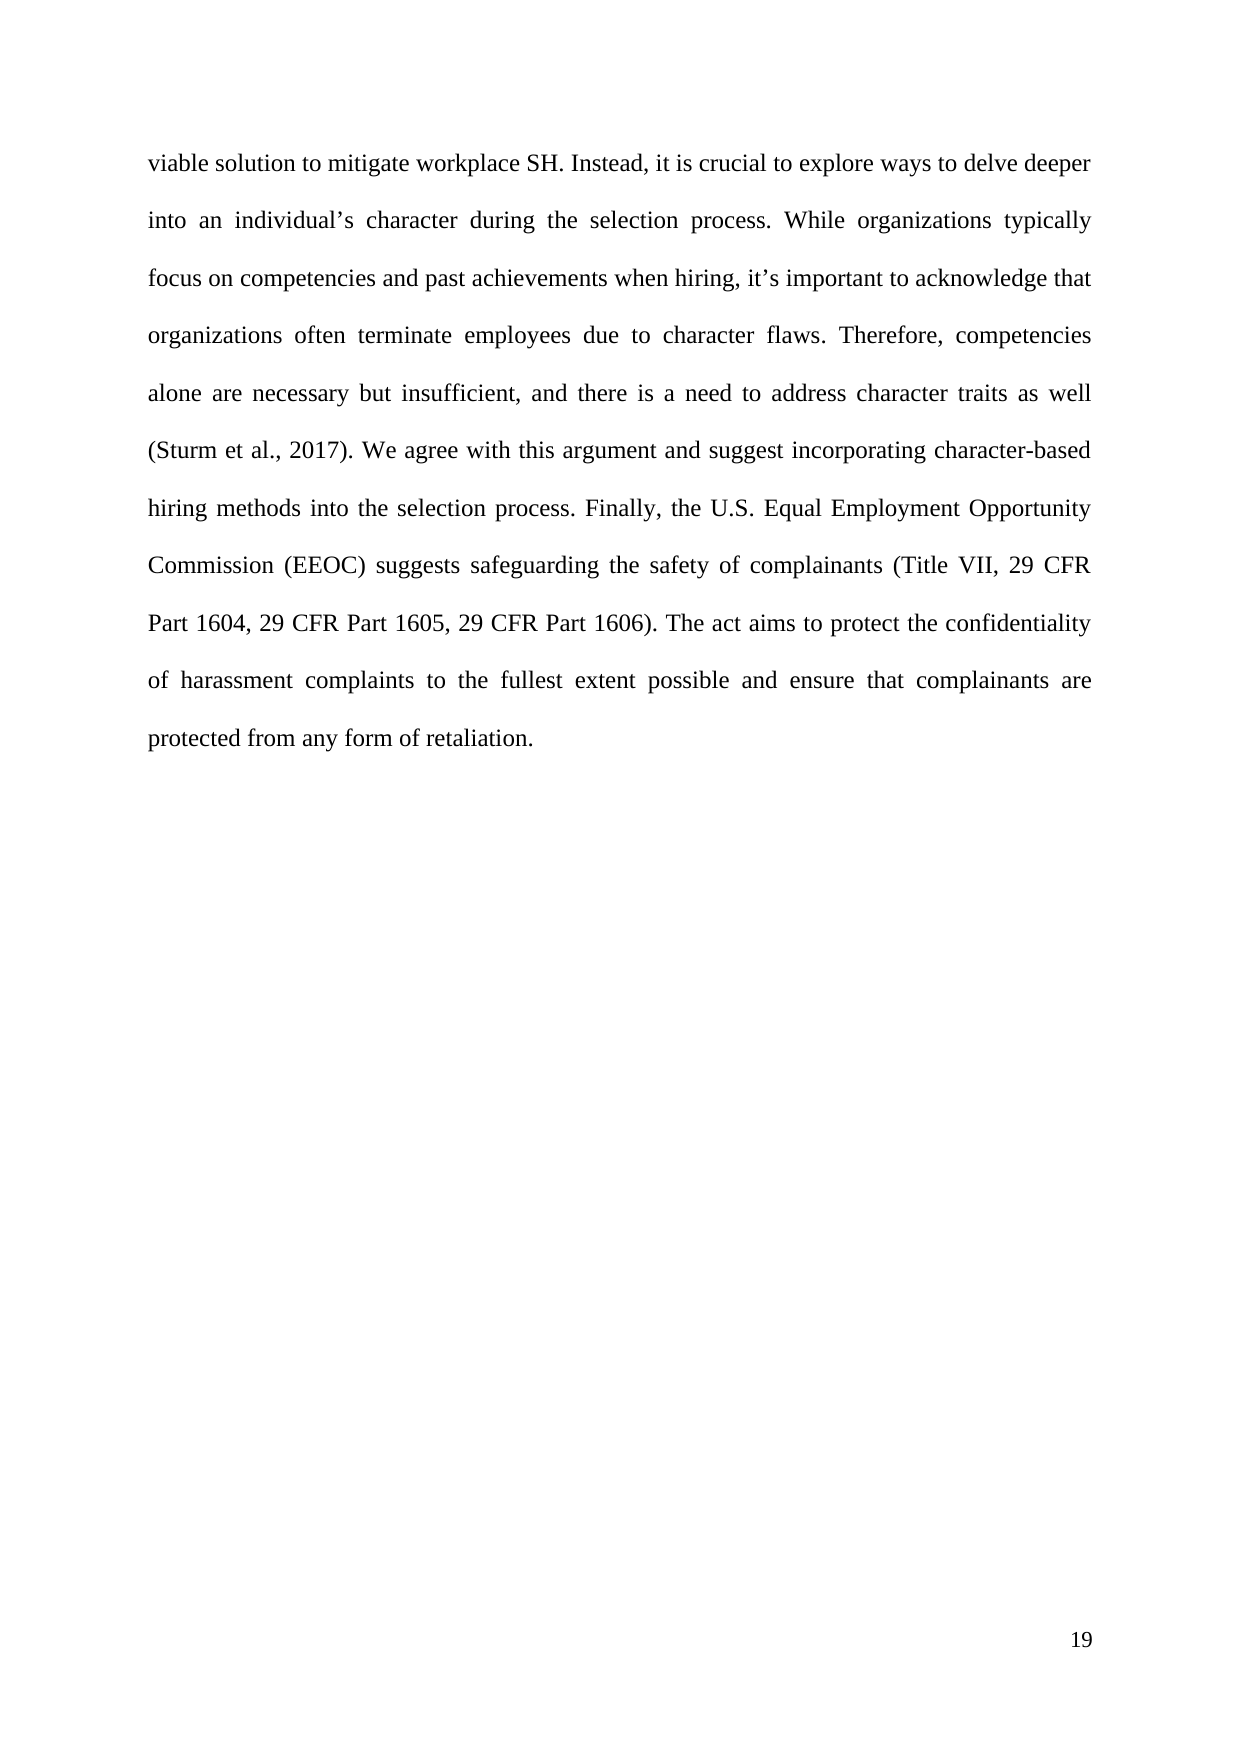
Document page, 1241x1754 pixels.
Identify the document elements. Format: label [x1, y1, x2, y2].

text [148, 148, 1092, 751]
